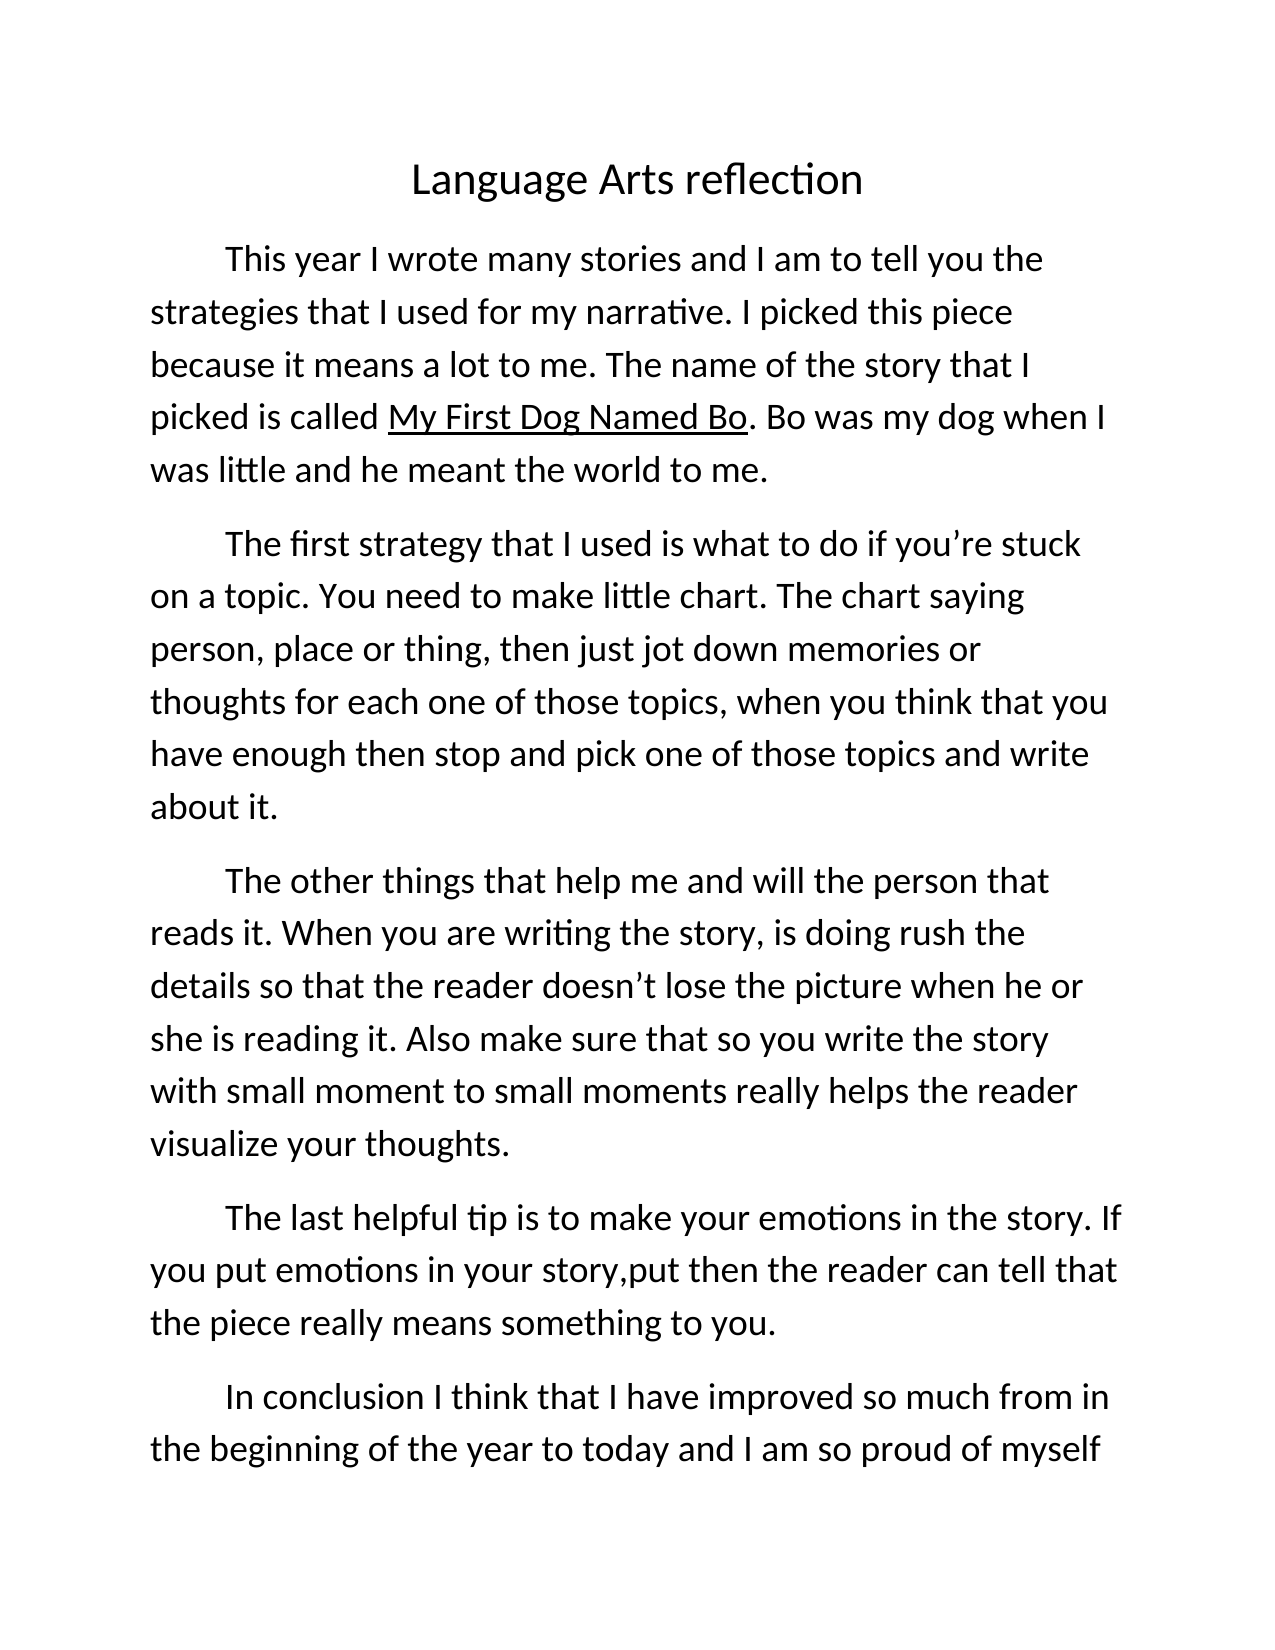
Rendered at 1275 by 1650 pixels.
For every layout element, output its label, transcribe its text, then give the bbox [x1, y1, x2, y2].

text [150, 1373, 1125, 1471]
text The last helpful tip is to make your emotions in the story. If you put emotions in your story,put then the reader can tell that the piece really means something to you. [150, 1194, 1125, 1345]
text This year I wrote many stories and I am to tell you the strategies that I used for my narrative. I picked this piece because it means a lot to me. The name of the story that I picked is called My First Dog Named Bo. Bo was my dog when I was little and he meant the world to me. [150, 235, 1125, 492]
text The first strategy that I used is what to do if you’re stuck on a topic. You need to make little chart. The chart saying person, place or thing, then just jot down memories or thoughts for each one of those topics, when you think that you have enough then stop and pick one of those topics and write about it. [150, 519, 1125, 829]
text The other things that help me and will the person that reads it. When you are writing the story, is doing rush the details so that the reader doesn’t lose the picture when he or she is reading it. Also make sure that so you write the story with small moment to small moments really helps the reader visualize your thoughts. [150, 857, 1125, 1166]
text Language Arts reflection [150, 150, 1125, 206]
